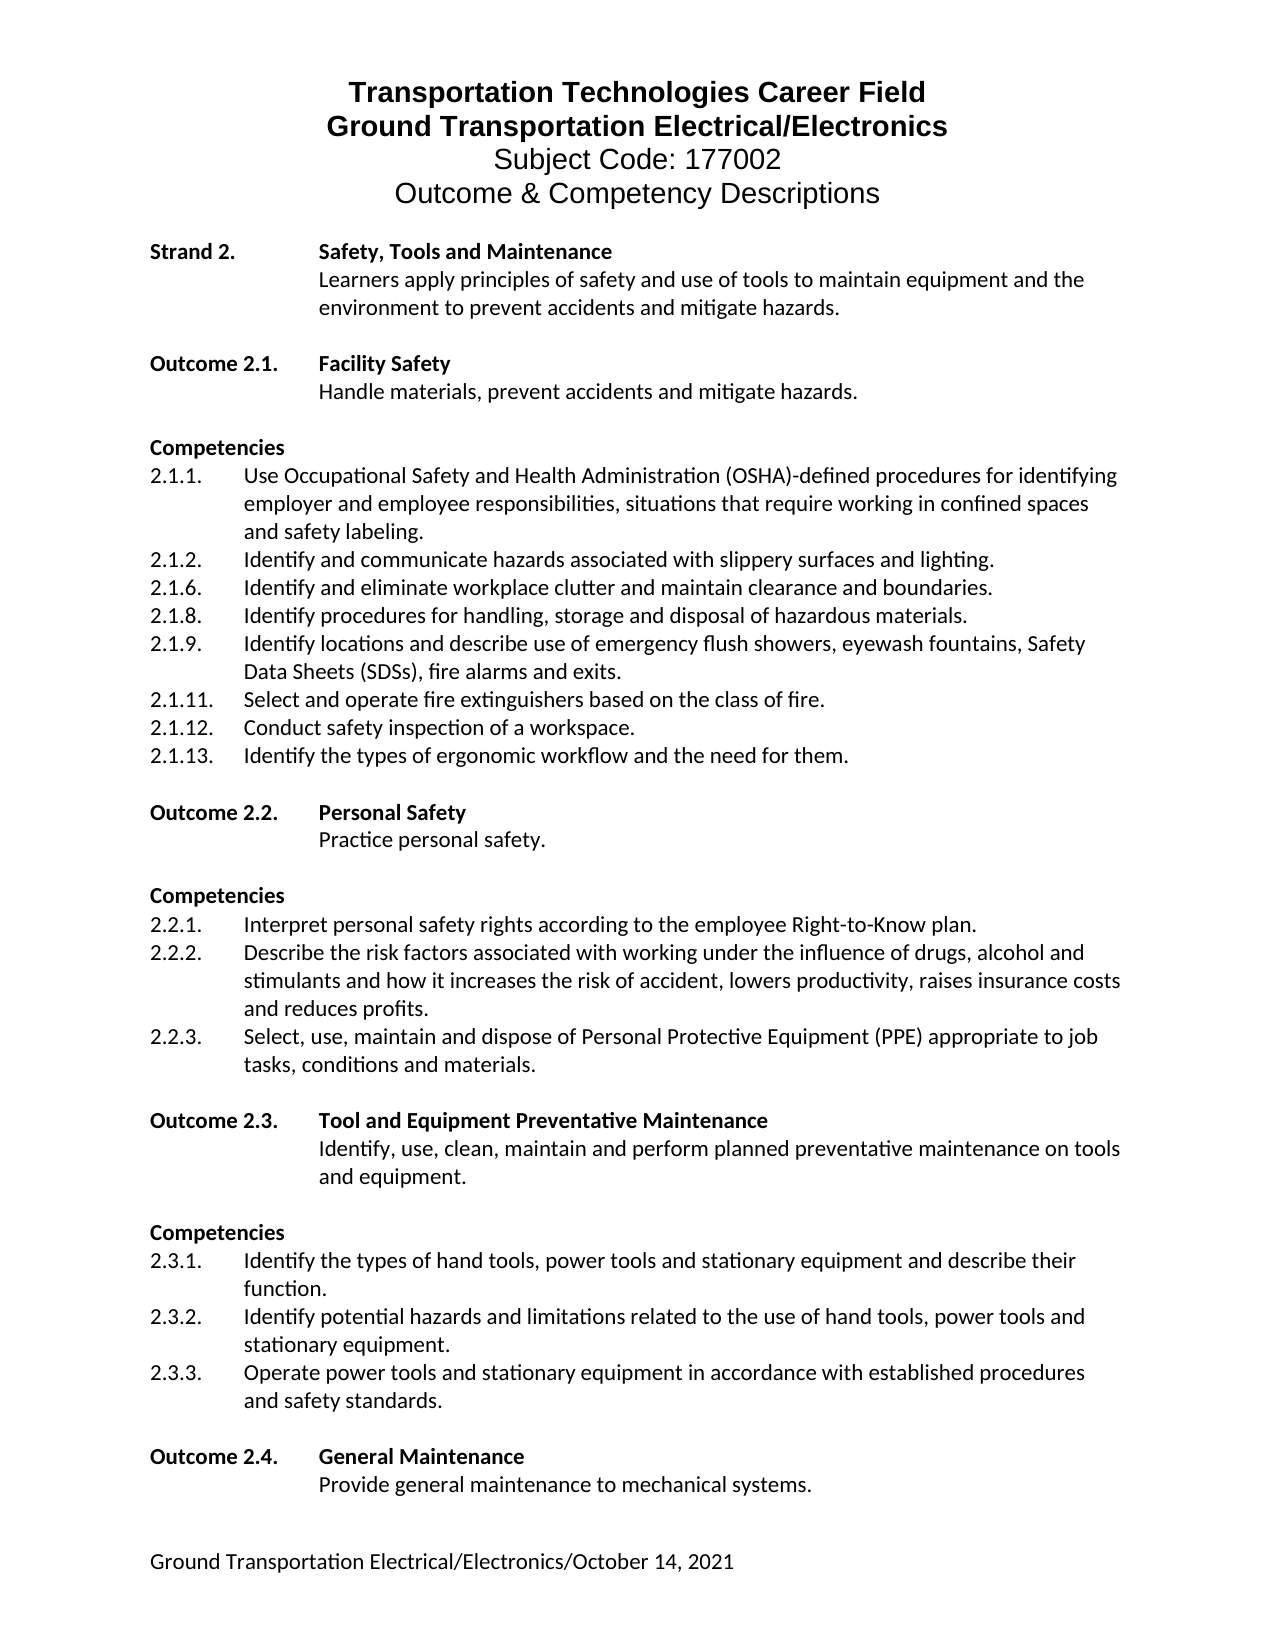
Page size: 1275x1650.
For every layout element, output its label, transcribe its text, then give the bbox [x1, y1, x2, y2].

text 2.2.2. Describe the risk factors associated with working under the influence of drugs, alcohol and stimulants and how it increases the risk of accident, lowers productivity, raises insurance costs and reduces profits. [150, 938, 1125, 1022]
text 2.1.2. Identify and communicate hazards associated with slippery surfaces and lighting. [150, 545, 1125, 573]
text Outcome 2.1. Facility Safety [150, 349, 1125, 377]
text 2.3.3. Operate power tools and stationary equipment in accordance with established procedures and safety standards. [150, 1358, 1125, 1414]
text 2.1.8. Identify procedures for handling, storage and disposal of hazardous materials. [150, 601, 1125, 629]
text 2.1.6. Identify and eliminate workplace clutter and maintain clearance and boundaries. [150, 573, 1125, 601]
text 2.1.9. Identify locations and describe use of emergency flush showers, eyewash fountains, Safety Data Sheets (SDSs), fire alarms and exits. [150, 629, 1125, 686]
text Outcome 2.4. General Maintenance [150, 1442, 1125, 1470]
text Provide general maintenance to mechanical systems. [319, 1470, 1125, 1498]
text Practice personal safety. [319, 826, 1125, 854]
text 2.1.13. Identify the types of ergonomic workflow and the need for them. [150, 742, 1125, 769]
text 2.3.1. Identify the types of hand tools, power tools and stationary equipment and describe their function. [150, 1246, 1125, 1302]
text 2.2.1. Interpret personal safety rights according to the employee Right-to-Know plan. [150, 910, 1125, 938]
text 2.2.3. Select, use, maintain and dispose of Personal Protective Equipment (PPE) appropriate to job tasks, conditions and materials. [150, 1022, 1125, 1078]
text Identify, use, clean, maintain and perform planned preventative maintenance on tools and equipment. [319, 1134, 1125, 1190]
text Competencies [150, 882, 1125, 910]
text Handle materials, prevent accidents and mitigate hazards. [319, 377, 1125, 405]
text 2.1.12. Conduct safety inspection of a workspace. [150, 713, 1125, 742]
text Outcome 2.2. Personal Safety [150, 798, 1125, 826]
text Competencies [150, 433, 1125, 461]
text Learners apply principles of safety and use of tools to maintain equipment and the environment to prevent accidents and mitigate hazards. [319, 265, 1125, 321]
text Outcome 2.3. Tool and Equipment Preventative Maintenance [150, 1106, 1125, 1134]
text 2.1.1. Use Occupational Safety and Health Administration (OSHA)-defined procedures for identifying employer and employee responsibilities, situations that require working in confined spaces and safety labeling. [150, 461, 1125, 545]
text Competencies [150, 1218, 1125, 1246]
text Strand 2. Safety, Tools and Maintenance [150, 237, 1125, 265]
text 2.1.11. Select and operate fire extinguishers based on the class of fire. [150, 686, 1125, 713]
text 2.3.2. Identify potential hazards and limitations related to the use of hand tools, power tools and stationary equipment. [150, 1302, 1125, 1358]
